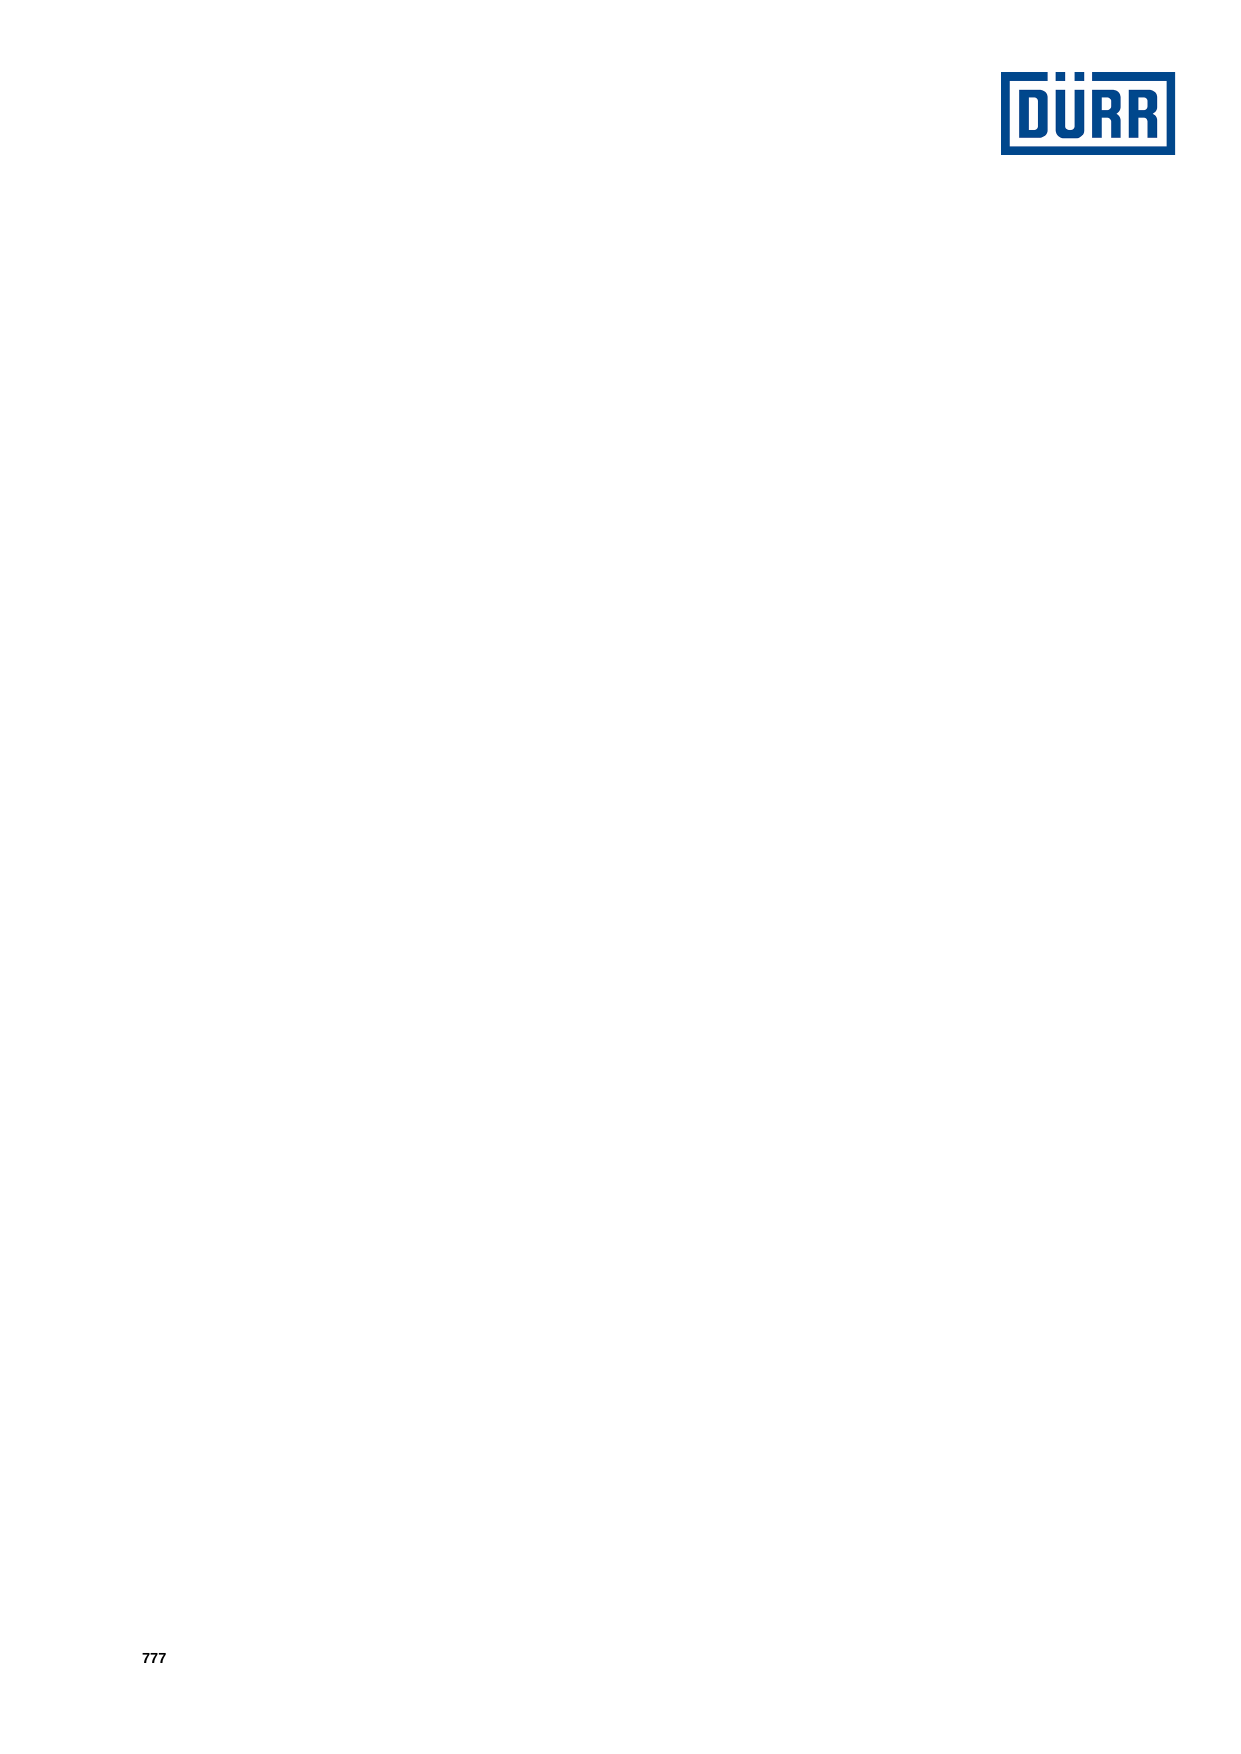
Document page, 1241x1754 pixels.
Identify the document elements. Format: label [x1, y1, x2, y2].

picture [1001, 72, 1175, 155]
